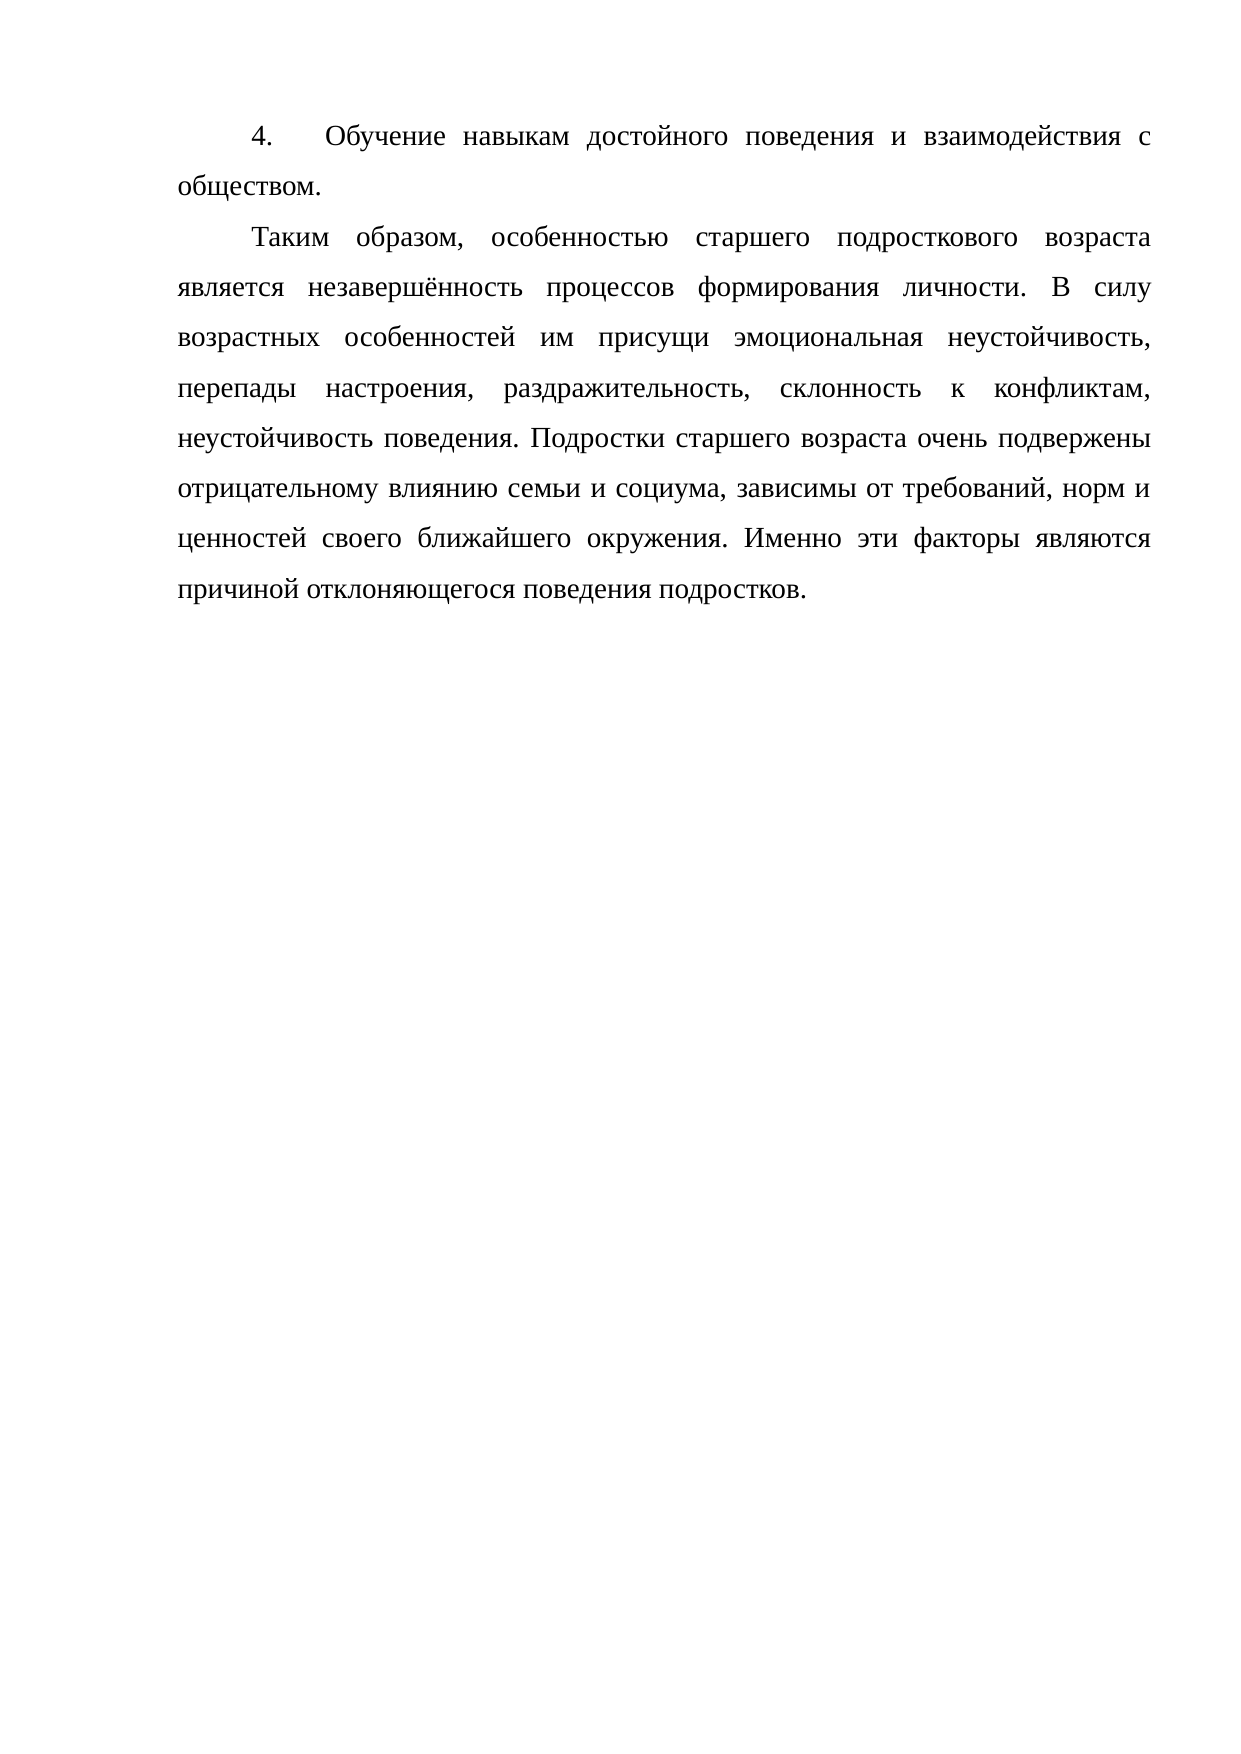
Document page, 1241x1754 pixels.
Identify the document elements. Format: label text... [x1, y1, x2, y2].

list Обучение навыкам достойного поведения и взаимодействия с обществом. [177, 118, 1152, 202]
list Таким образом, особенностью старшего подросткового возраста является незавершённость процессов формирования личности. В силу возрастных особенностей им присущи эмоциональная неустойчивость, перепады настроения, раздражительность, склонность к конфликтам, неустойчивость поведения. Подростки старшего возраста очень подвержены отрицательному влиянию семьи и социума, зависимы от требований, норм и ценностей своего ближайшего окружения. Именно эти факторы являются причиной отклоняющегося поведения подростков. [177, 219, 1152, 604]
